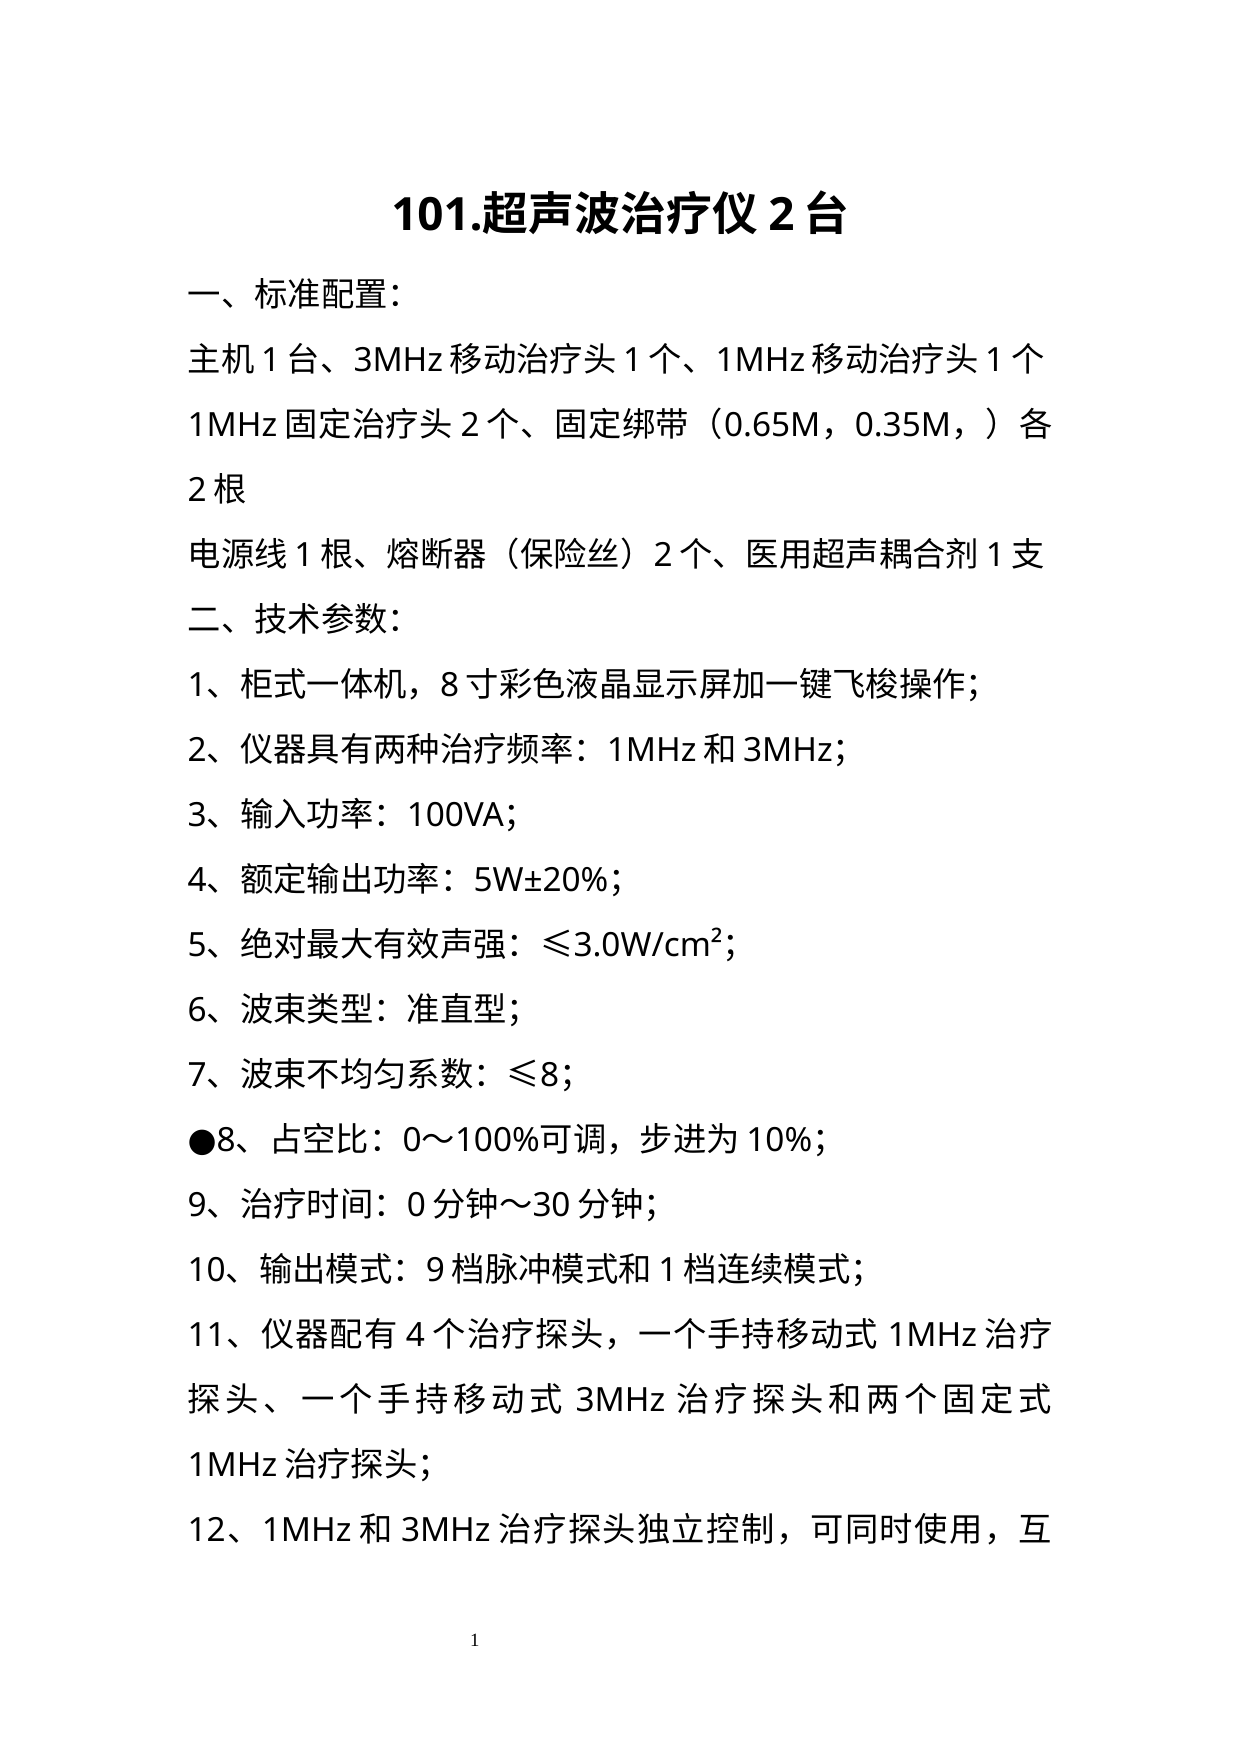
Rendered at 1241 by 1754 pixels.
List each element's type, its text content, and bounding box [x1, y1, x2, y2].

text 6、波束类型：准直型； [187, 974, 1053, 1039]
text 10、输出模式：9档脉冲模式和1档连续模式； [187, 1234, 1053, 1299]
text 1、柜式一体机，8寸彩色液晶显示屏加一键飞梭操作； [187, 649, 1053, 714]
text 9、治疗时间：0分钟～30分钟； [187, 1169, 1053, 1234]
text 3、输入功率：100VA； [187, 779, 1053, 844]
text 7、波束不均匀系数：≤8； [187, 1039, 1053, 1104]
text 电源线1根、熔断器（保险丝）2个、医用超声耦合剂1支 [187, 519, 1053, 584]
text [187, 1494, 1053, 1559]
text 一、标准配置： [187, 259, 1053, 324]
text 2、仪器具有两种治疗频率：1MHz和3MHz； [187, 714, 1053, 779]
text 5、绝对最大有效声强：≤3.0W/cm²； [187, 909, 1053, 974]
text 主机1台、3MHz移动治疗头1个、1MHz移动治疗头1个 [187, 324, 1053, 389]
text 1MHz固定治疗头2个、固定绑带（0.65M，0.35M，）各2根 [187, 389, 1053, 519]
text 二、技术参数： [187, 584, 1053, 649]
text ●8、占空比：0～100%可调，步进为10%； [187, 1104, 1053, 1169]
text 11、仪器配有4个治疗探头，一个手持移动式1MHz治疗探头、一个手持移动式3MHz治疗探头和两个固定式1MHz治疗探头； [187, 1299, 1053, 1494]
text 4、额定输出功率：5W±20%； [187, 844, 1053, 909]
text 101.超声波治疗仪 2台 [187, 162, 1053, 259]
